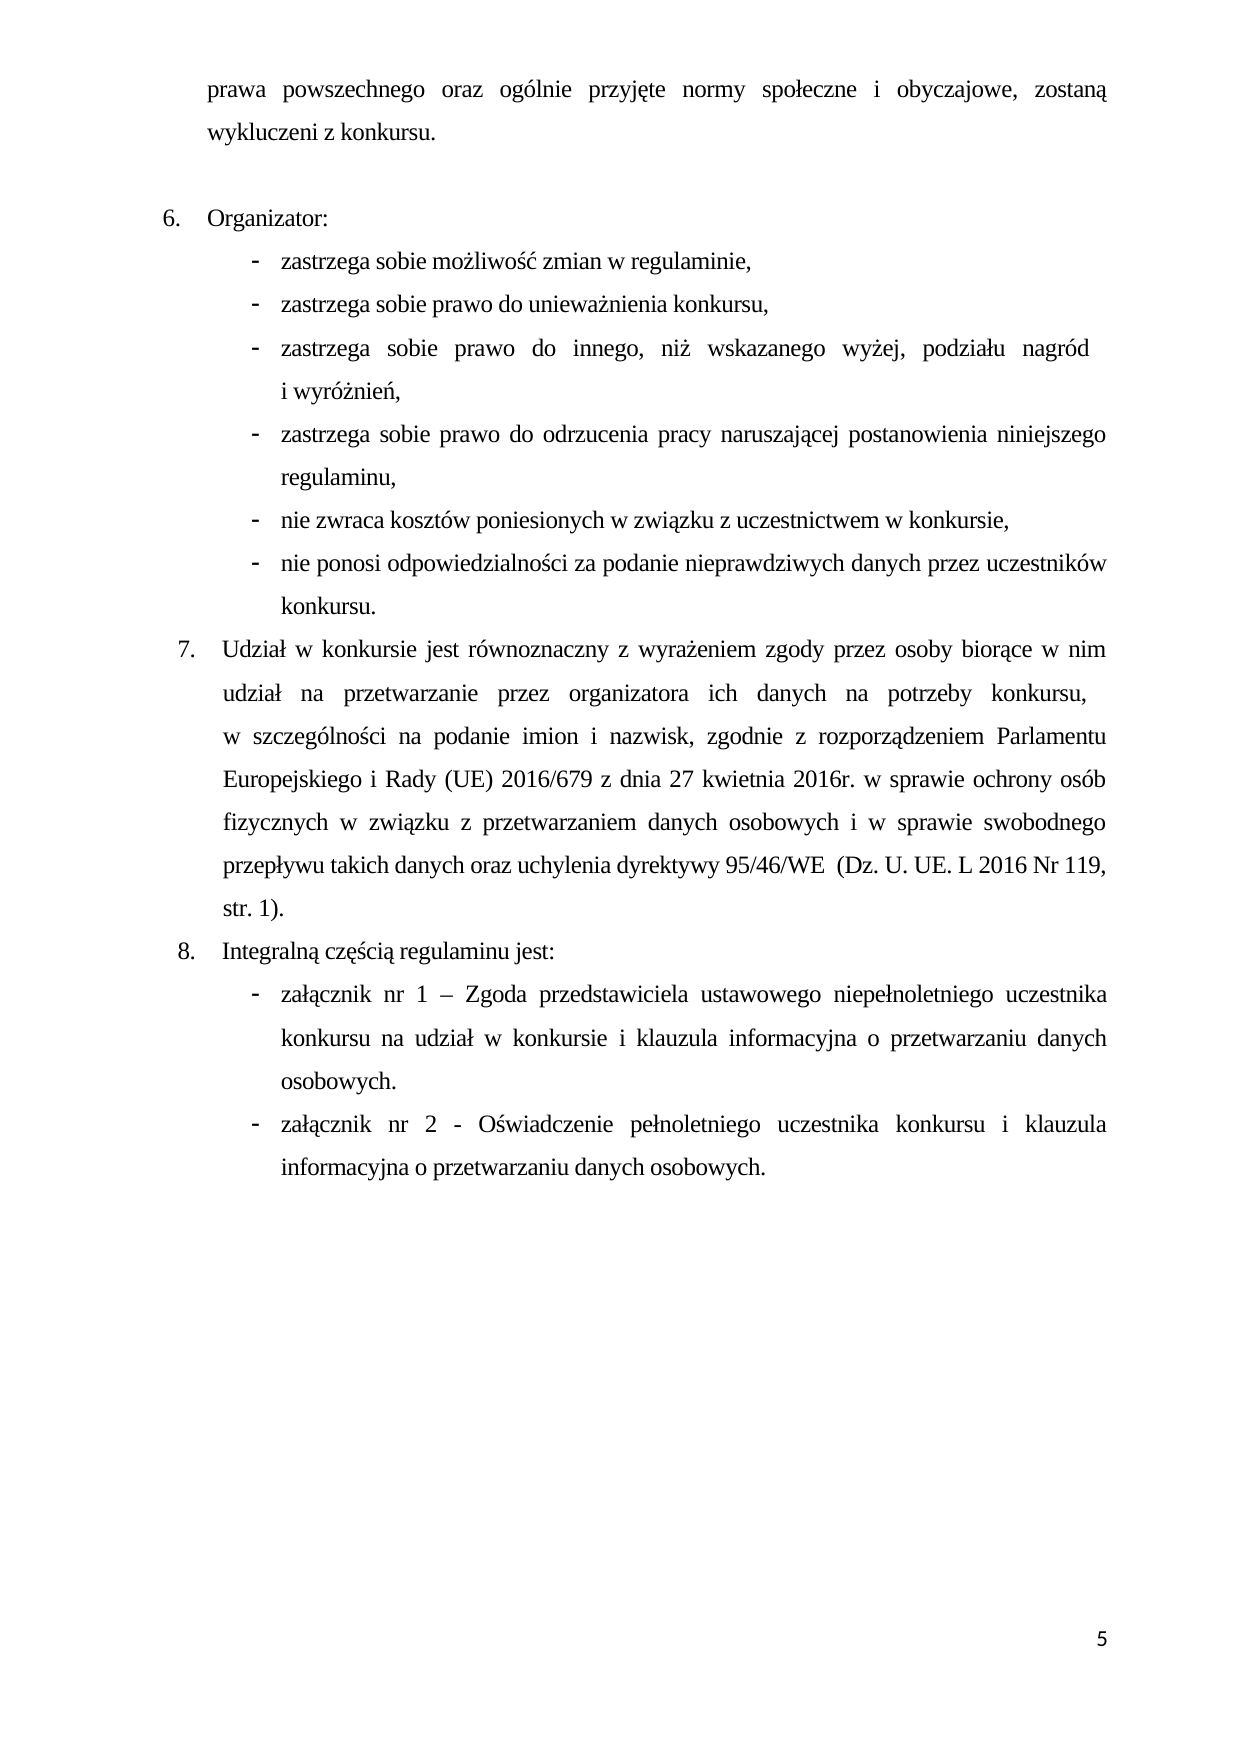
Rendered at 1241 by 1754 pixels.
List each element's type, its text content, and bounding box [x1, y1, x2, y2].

text prawa powszechnego oraz ogólnie przyjęte normy społeczne i obyczajowe, zostaną wykluczeni z konkursu. [207, 74, 1107, 146]
list załącznik nr 2 - Oświadczenie pełnoletniego uczestnika konkursu i klauzula informacyjna o przetwarzaniu danych osobowych. [251, 1109, 1107, 1181]
list załącznik nr 1 – Zgoda przedstawiciela ustawowego niepełnoletniego uczestnika konkursu na udział w konkursie i klauzula informacyjna o przetwarzaniu danych osobowych. [251, 979, 1107, 1094]
list zastrzega sobie prawo do odrzucenia pracy naruszającej postanowienia niniejszego regulaminu, [251, 419, 1107, 491]
list zastrzega sobie prawo do innego, niż wskazanego wyżej, podziału nagród i wyróżnień, [251, 333, 1107, 404]
list nie ponosi odpowiedzialności za podanie nieprawdziwych danych przez uczestników konkursu. [251, 548, 1107, 620]
list zastrzega sobie możliwość zmian w regulaminie, [251, 246, 1107, 275]
list Udział w konkursie jest równoznaczny z wyrażeniem zgody przez osoby biorące w nim udział na przetwarzanie przez organizatora ich danych na potrzeby konkursu, w szczególności na podanie imion i nazwisk, zgodnie z rozporządzeniem Parlamentu Europejskiego i Rady (UE) 2016/679 z dnia 27 kwietnia 2016r. w sprawie ochrony osób fizycznych w związku z przetwarzaniem danych osobowych i w sprawie swobodnego przepływu takich danych oraz uchylenia dyrektywy 95/46/WE (Dz. U. UE. L 2016 Nr 119, str. 1). [177, 634, 1107, 922]
list nie zwraca kosztów poniesionych w związku z uczestnictwem w konkursie, [251, 505, 1107, 534]
list Integralną częścią regulaminu jest: [177, 936, 1107, 965]
list Organizator: [162, 203, 1107, 232]
list zastrzega sobie prawo do unieważnienia konkursu, [251, 289, 1107, 318]
